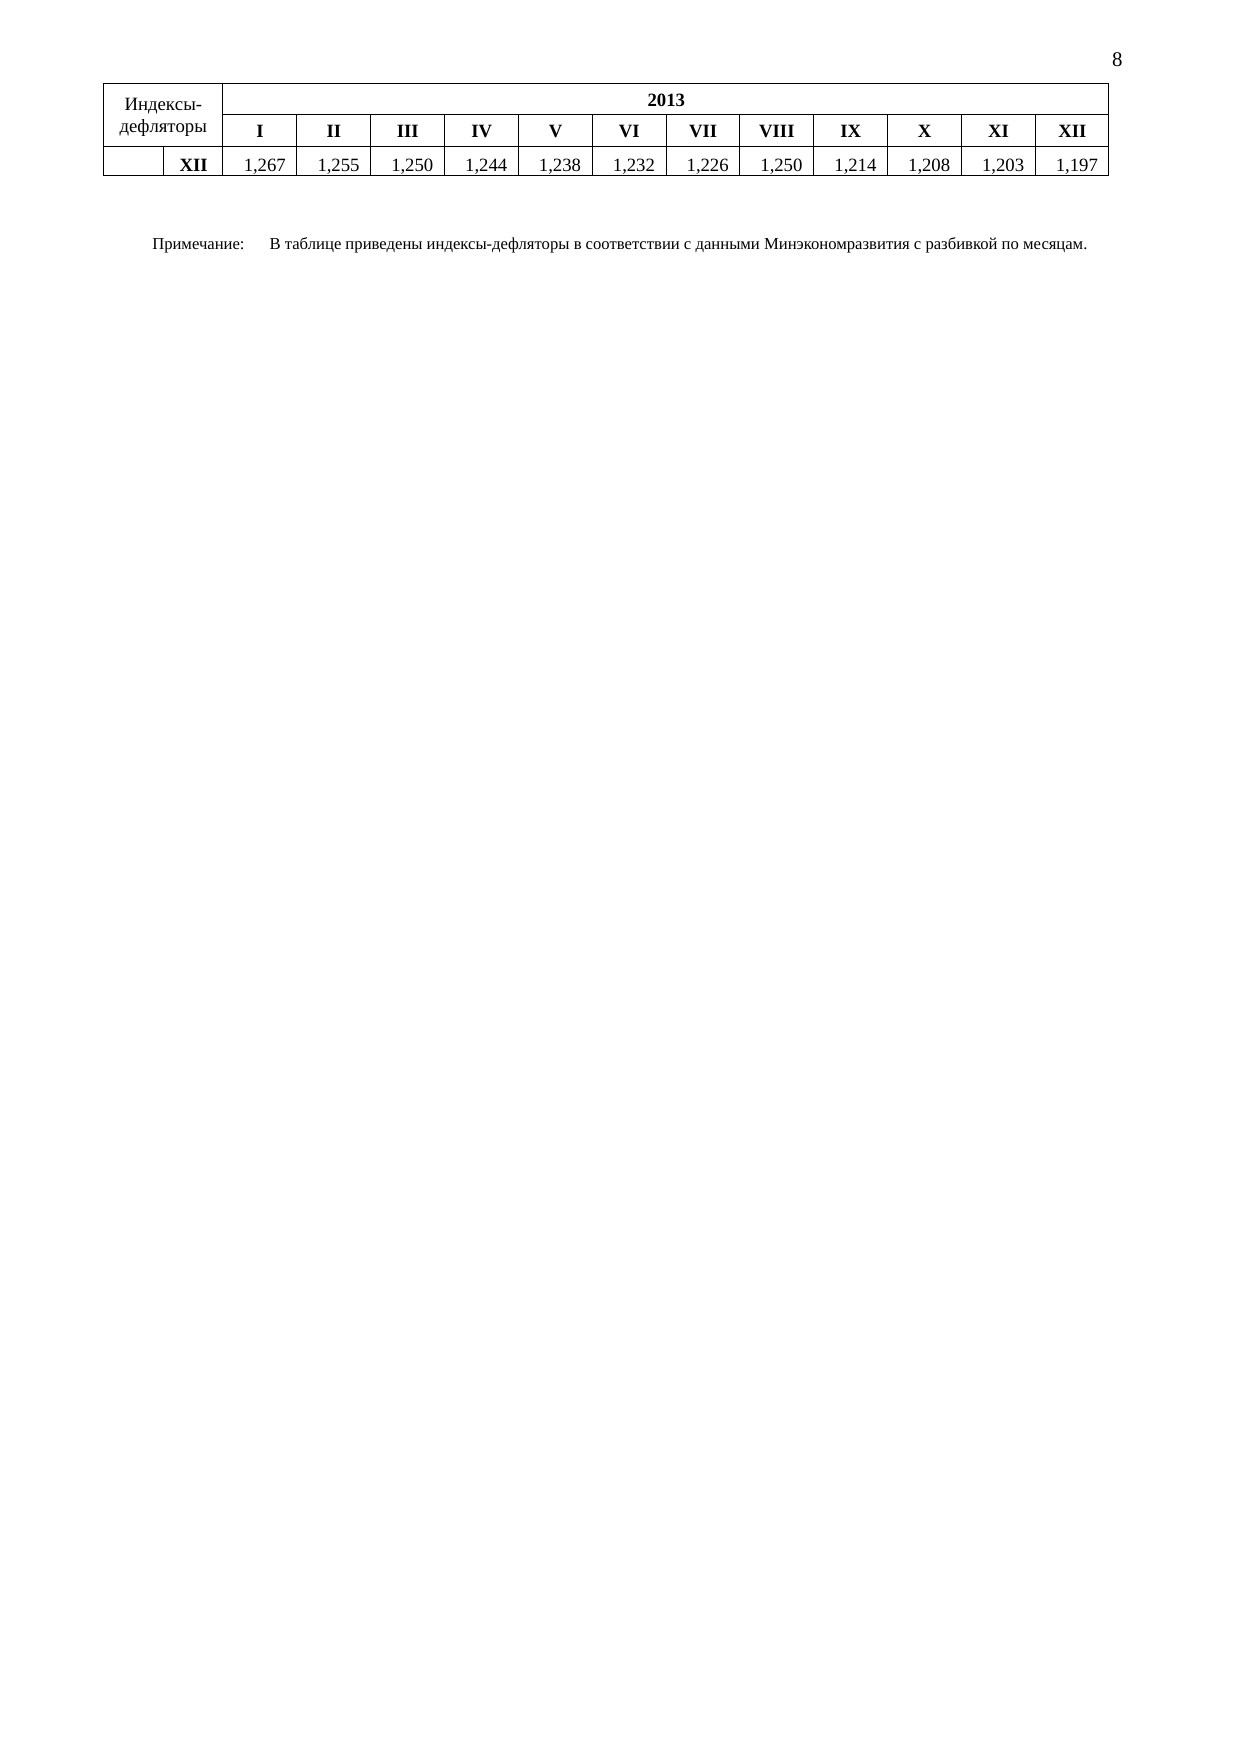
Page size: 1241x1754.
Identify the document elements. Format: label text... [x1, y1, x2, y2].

table_cell 1,255 [297, 147, 370, 175]
table_header 2013 [223, 84, 1108, 114]
table_cell VIII [740, 115, 813, 146]
table_cell 1,267 [223, 147, 296, 175]
table_cell III [371, 115, 444, 146]
table_cell IX [814, 115, 887, 146]
table_header Индексы-дефляторы [104, 84, 222, 146]
table_cell V [519, 115, 592, 146]
table_cell 1,250 [371, 147, 444, 175]
table_cell XI [962, 115, 1035, 146]
table_cell VI [593, 115, 666, 146]
table_cell 1,203 [962, 147, 1035, 175]
table_cell 1,238 [519, 147, 592, 175]
table_cell II [297, 115, 370, 146]
table_cell I [223, 115, 296, 146]
table_cell 1,208 [888, 147, 961, 175]
table_cell X [888, 115, 961, 146]
table_cell IV [445, 115, 518, 146]
table_cell 1,214 [814, 147, 887, 175]
table_cell 1,244 [445, 147, 518, 175]
text Примечание: В таблице приведены индексы-дефляторы в соответствии с данными Минэкономразвития с разбивкой по месяцам. [118, 233, 1122, 253]
table_cell XII [1036, 115, 1108, 146]
table_cell XII [164, 147, 222, 175]
table_cell 1,250 [740, 147, 813, 175]
table_cell 1,197 [1036, 147, 1108, 175]
table_cell 1,232 [593, 147, 666, 175]
table_cell 1,226 [667, 147, 739, 175]
table_cell VII [667, 115, 739, 146]
table_cell [104, 147, 163, 175]
